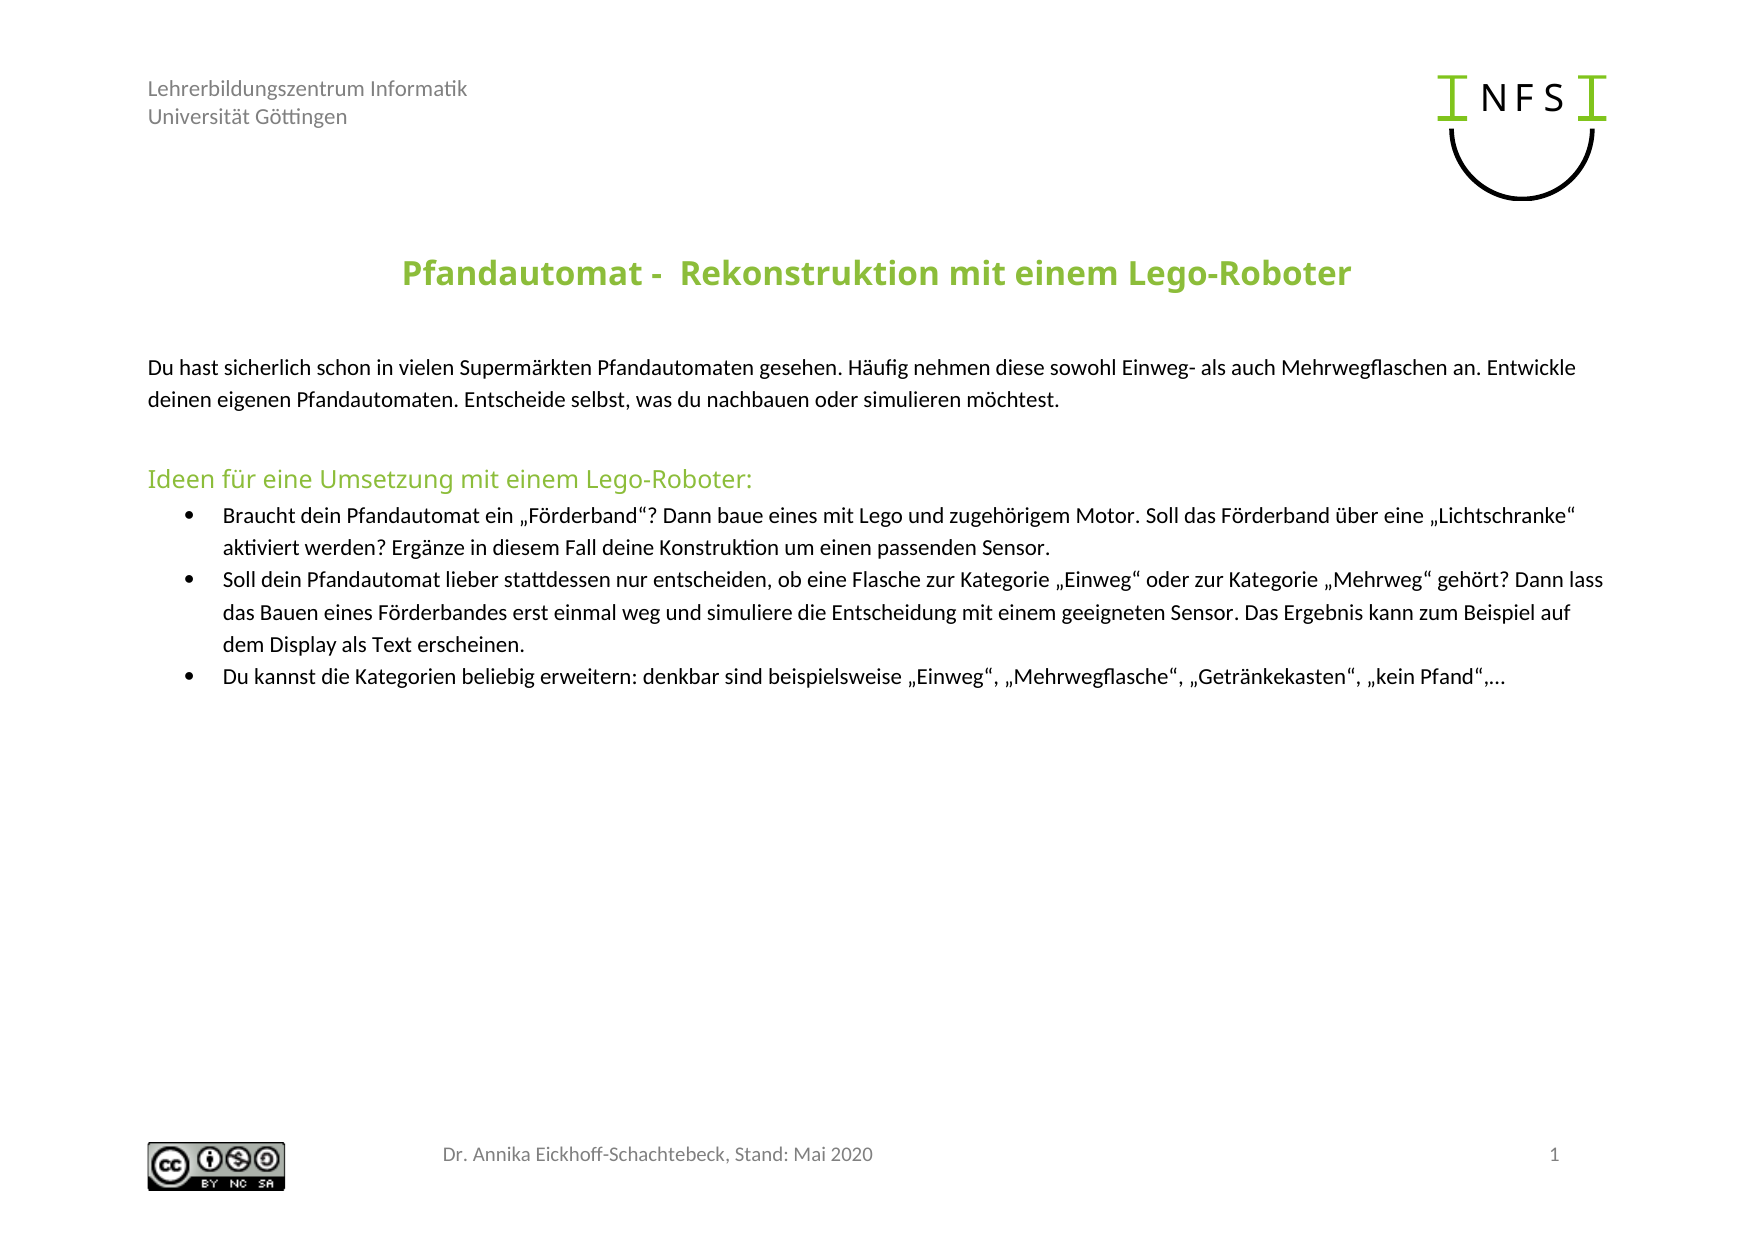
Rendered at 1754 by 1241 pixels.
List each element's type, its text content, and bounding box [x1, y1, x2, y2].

list Soll dein Pfandautomat lieber stattdessen nur entscheiden, ob eine Flasche zur Kategorie „Einweg“ oder zur Kategorie „Mehrweg“ gehört? Dann lass das Bauen eines Förderbandes erst einmal weg und simuliere die Entscheidung mit einem geeigneten Sensor. Das Ergebnis kann zum Beispiel auf dem Display als Text erscheinen. [185, 566, 1606, 658]
list Du kannst die Kategorien beliebig erweitern: denkbar sind beispielsweise „Einweg“, „Mehrwegflasche“, „Getränkekasten“, „kein Pfand“,… [185, 662, 1606, 690]
subtitle Ideen für eine Umsetzung mit einem Lego-Roboter: [148, 462, 1606, 496]
text Du hast sicherlich schon in vielen Supermärkten Pfandautomaten gesehen. Häufig nehmen diese sowohl Einweg- als auch Mehrwegflaschen an. Entwickle deinen eigenen Pfandautomaten. Entscheide selbst, was du nachbauen oder simulieren möchtest. [148, 353, 1606, 413]
subtitle Pfandautomat - Rekonstruktion mit einem Lego-Roboter [148, 250, 1606, 295]
list Braucht dein Pfandautomat ein „Förderband“? Dann baue eines mit Lego und zugehörigem Motor. Soll das Förderband über eine „Lichtschranke“ aktiviert werden? Ergänze in diesem Fall deine Konstruktion um einen passenden Sensor. [185, 501, 1606, 561]
picture [147, 1142, 286, 1191]
